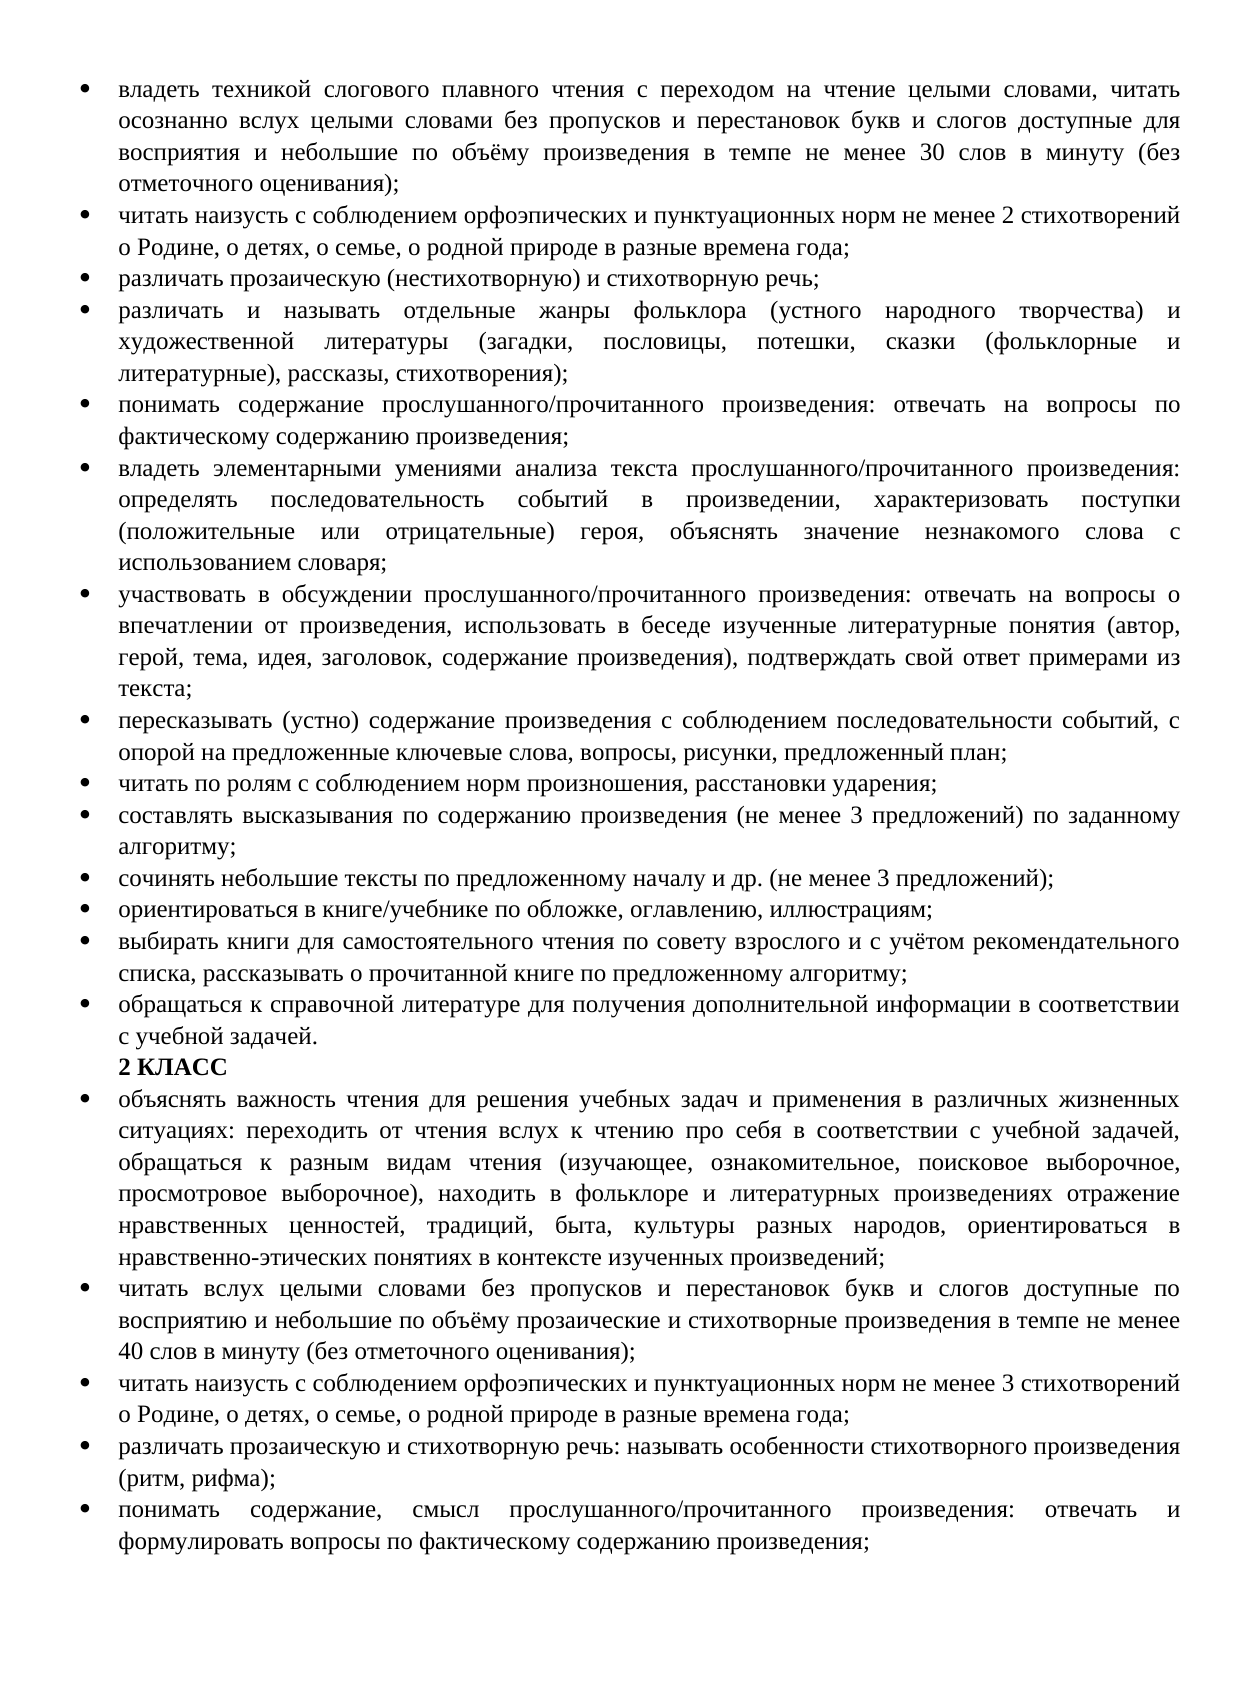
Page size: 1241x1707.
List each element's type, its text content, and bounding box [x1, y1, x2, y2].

list различать прозаическую (нестихотворную) и стихотворную речь; [81, 263, 1181, 292]
list читать по ролям с соблюдением норм произношения, расстановки ударения; [81, 768, 1181, 797]
list пересказывать (устно) содержание произведения с соблюдением последовательности событий, с опорой на предложенные ключевые слова, вопросы, рисунки, предложенный план; [81, 705, 1181, 765]
list владеть техникой слогового плавного чтения с переходом на чтение целыми словами, читать осознанно вслух целыми словами без пропусков и перестановок букв и слогов доступные для восприятия и небольшие по объёму произведения в темпе не менее 30 слов в минуту (без отметочного оценивания); [81, 74, 1181, 197]
list различать прозаическую и стихотворную речь: называть особенности стихотворного произведения (ритм, рифма); [81, 1431, 1181, 1491]
list участвовать в обсуждении прослушанного/прочитанного произведения: отвечать на вопросы о впечатлении от произведения, использовать в беседе изученные литературные понятия (автор, герой, тема, идея, заголовок, содержание произведения), подтверждать свой ответ примерами из текста; [81, 579, 1181, 702]
list составлять высказывания по содержанию произведения (не менее 3 предложений) по заданному алгоритму; [81, 800, 1181, 860]
list читать вслух целыми словами без пропусков и перестановок букв и слогов доступные по восприятию и небольшие по объёму прозаические и стихотворные произведения в темпе не менее 40 слов в минуту (без отметочного оценивания); [81, 1273, 1181, 1365]
list ориентироваться в книге/учебнике по обложке, оглавлению, иллюстрациям; [81, 894, 1181, 923]
list сочинять небольшие тексты по предложенному началу и др. (не менее 3 предложений); [81, 863, 1181, 892]
list понимать содержание прослушанного/прочитанного произведения: отвечать на вопросы по фактическому содержанию произведения; [81, 389, 1181, 450]
list объяснять важность чтения для решения учебных задач и применения в различных жизненных ситуациях: переходить от чтения вслух к чтению про себя в соответствии с учебной задачей, обращаться к разным видам чтения (изучающее, ознакомительное, поисковое выборочное, просмотровое выборочное), находить в фольклоре и литературных произведениях отражение нравственных ценностей, традиций, быта, культуры разных народов, ориентироваться в нравственно-этических понятиях в контексте изученных произведений; [81, 1084, 1181, 1270]
text 2 КЛАСС [118, 1052, 1181, 1081]
list понимать содержание, смысл прослушанного/прочитанного произведения: отвечать и формулировать вопросы по фактическому содержанию произведения; [81, 1494, 1181, 1554]
list выбирать книги для самостоятельного чтения по совету взрослого и с учётом рекомендательного списка, рассказывать о прочитанной книге по предложенному алгоритму; [81, 926, 1181, 986]
list обращаться к справочной литературе для получения дополнительной информации в соответствии с учебной задачей. [81, 989, 1181, 1049]
list владеть элементарными умениями анализа текста прослушанного/прочитанного произведения: определять последовательность событий в произведении, характеризовать поступки (положительные или отрицательные) героя, объяснять значение незнакомого слова с использованием словаря; [81, 453, 1181, 576]
list читать наизусть с соблюдением орфоэпических и пунктуационных норм не менее 2 стихотворений о Родине, о детях, о семье, о родной природе в разные времена года; [81, 200, 1181, 260]
list различать и называть отдельные жанры фольклора (устного народного творчества) и художественной литературы (загадки, пословицы, потешки, сказки (фольклорные и литературные), рассказы, стихотворения); [81, 295, 1181, 387]
list читать наизусть с соблюдением орфоэпических и пунктуационных норм не менее 3 стихотворений о Родине, о детях, о семье, о родной природе в разные времена года; [81, 1368, 1181, 1428]
